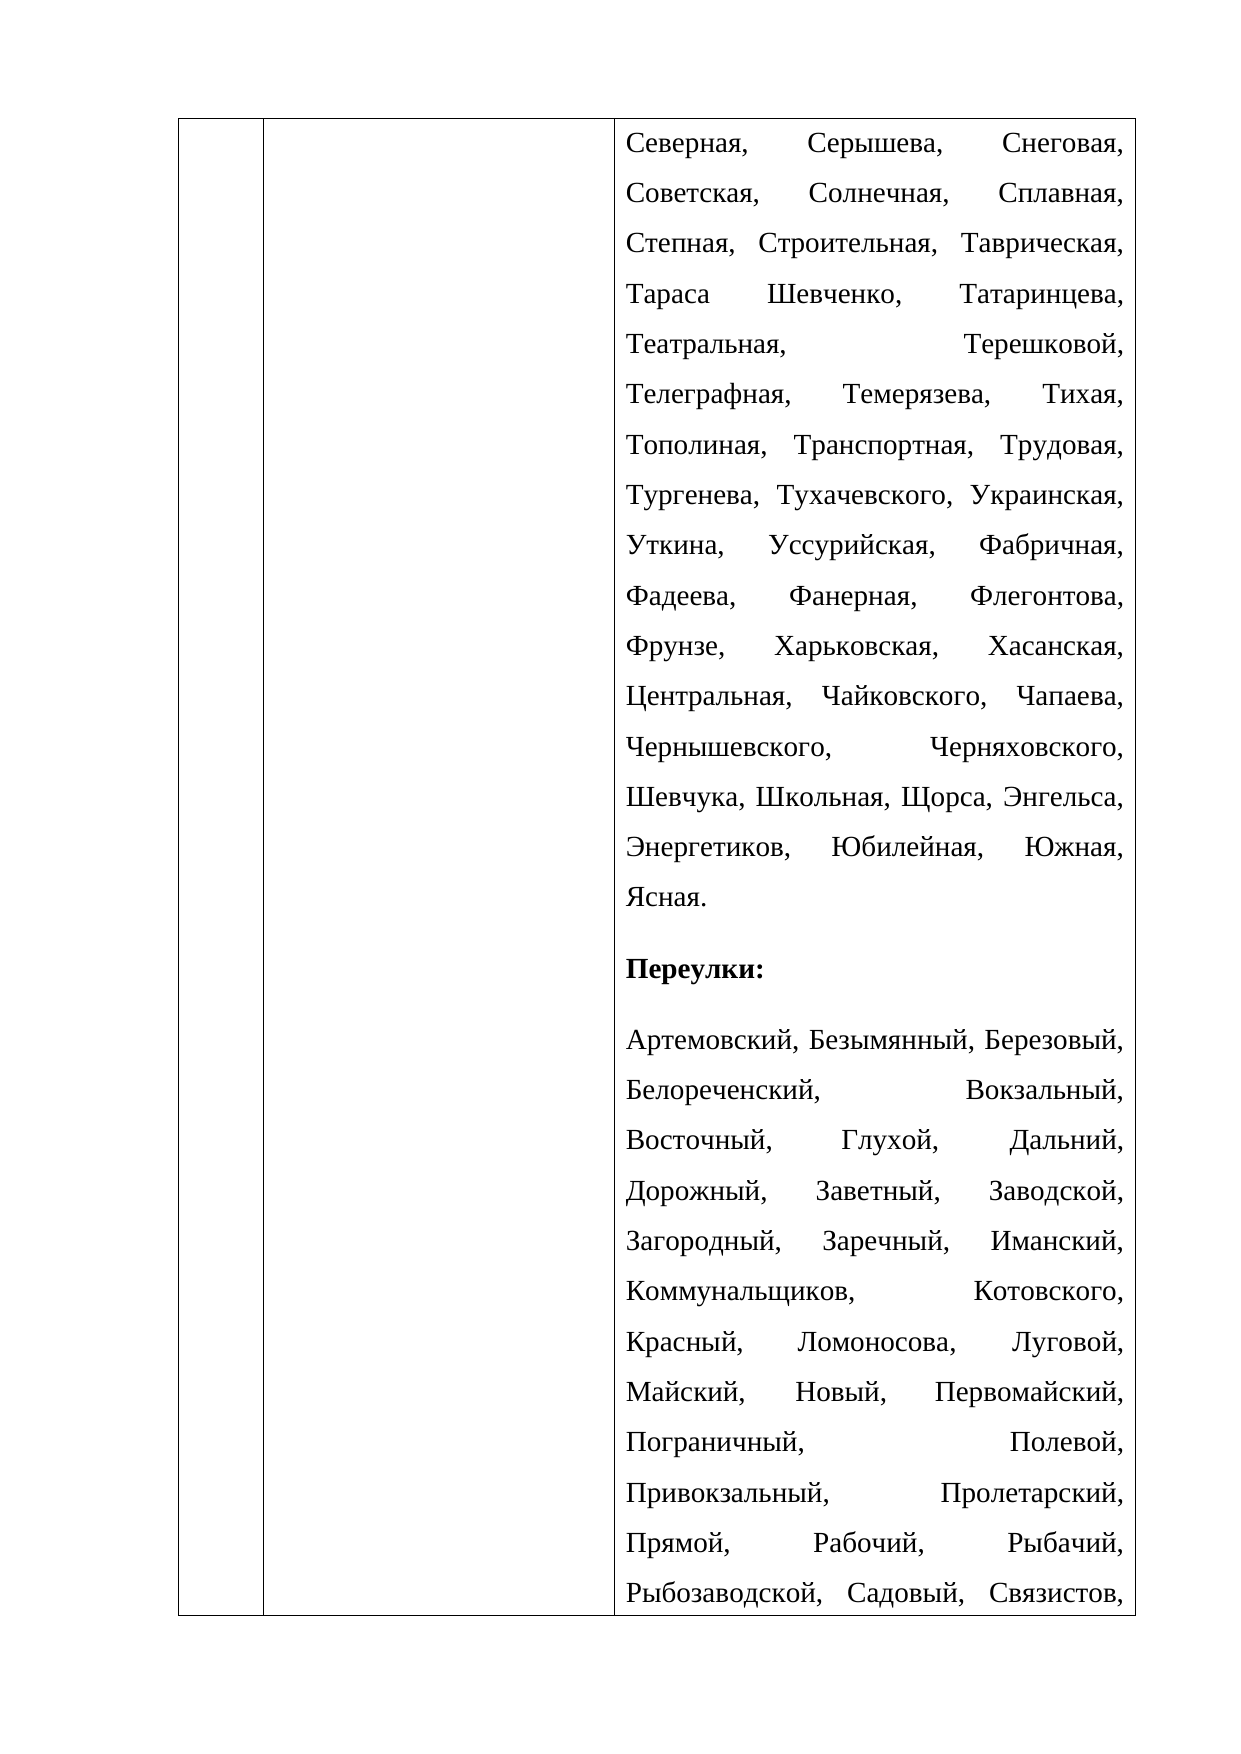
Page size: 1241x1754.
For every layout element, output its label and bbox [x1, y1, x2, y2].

table_cell [615, 119, 1135, 1614]
table_cell [264, 119, 614, 1614]
table_cell [179, 119, 263, 1614]
